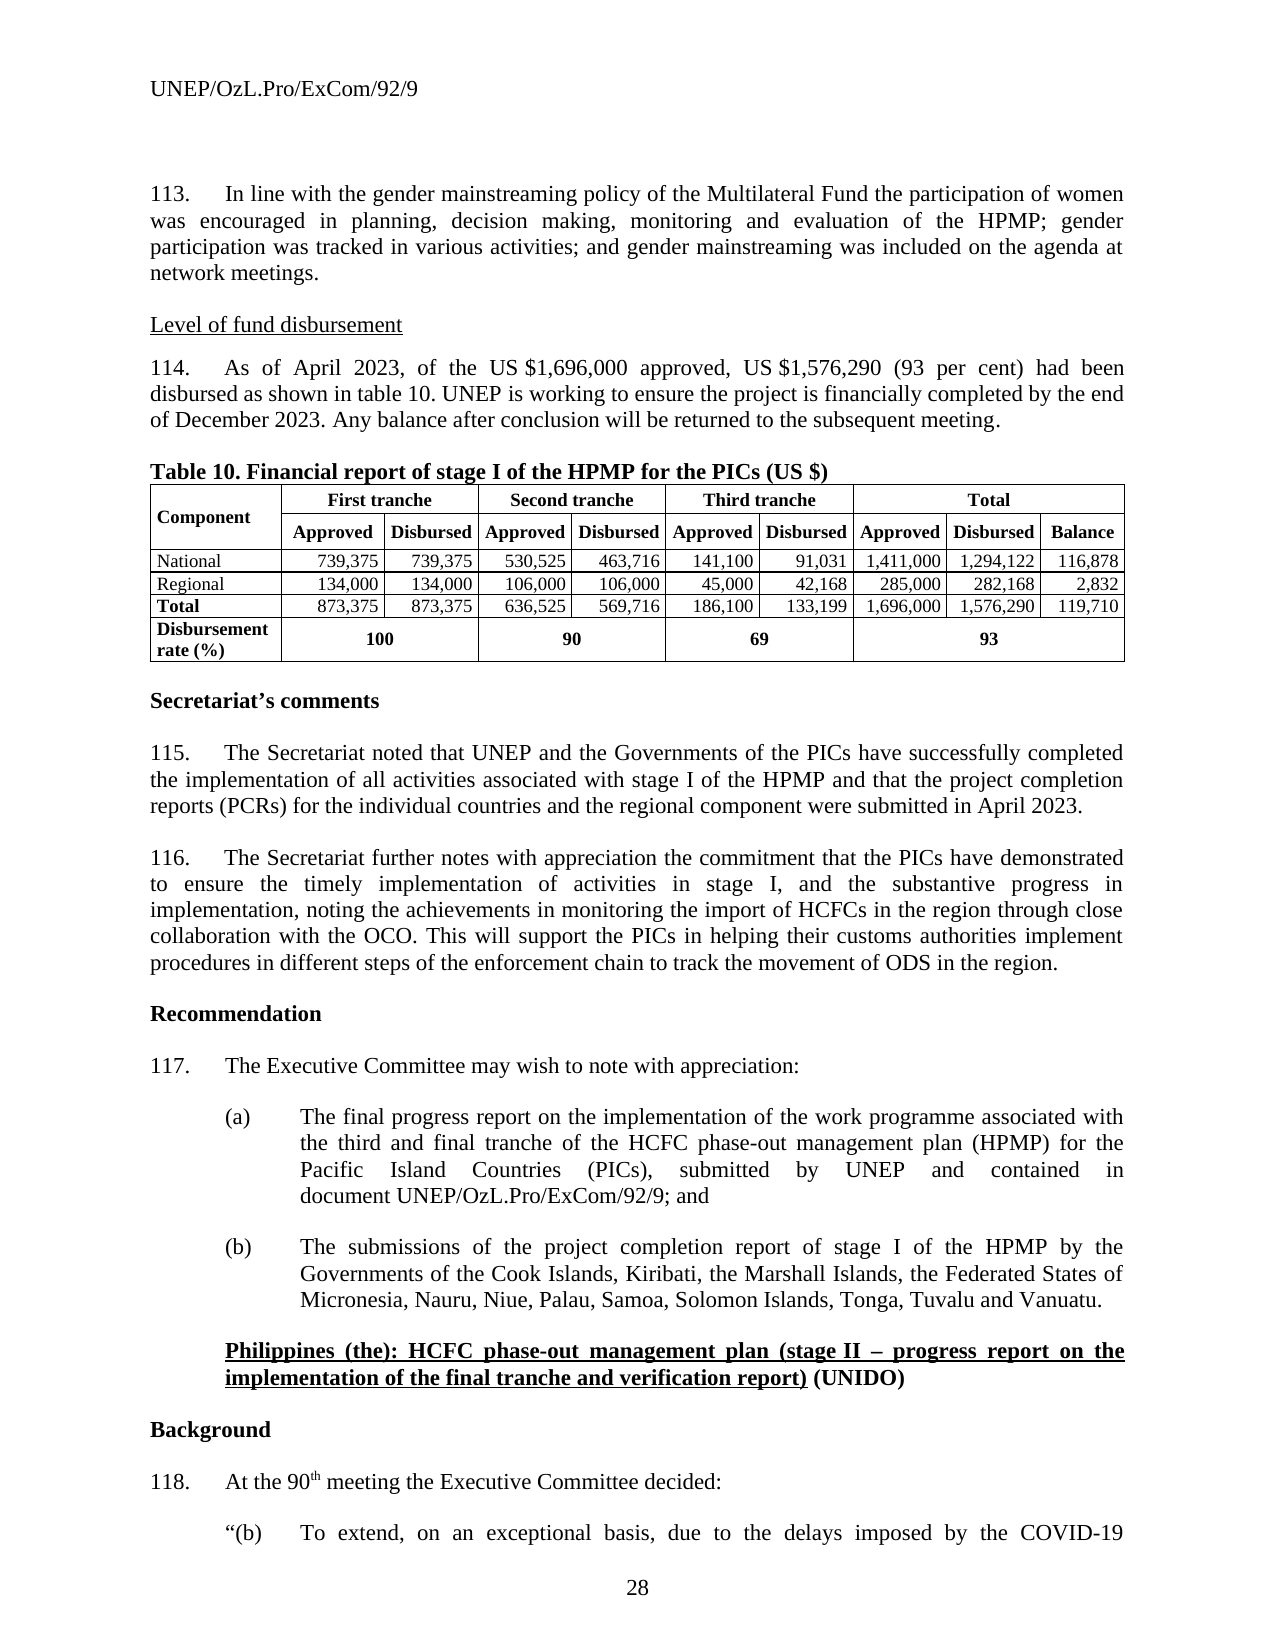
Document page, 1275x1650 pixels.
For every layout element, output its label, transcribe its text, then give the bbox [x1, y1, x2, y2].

table_cell 1,576,290 [947, 595, 1040, 617]
subtitle Recommendation [150, 1000, 1125, 1027]
table_cell 119,710 [1041, 595, 1124, 617]
table_cell 100 [282, 618, 478, 661]
table_cell 45,000 [666, 573, 759, 594]
table_cell Disbursed [760, 514, 853, 549]
list Table 10. Financial report of stage I of the HPMP for the PICs (US $) [150, 458, 1125, 484]
table_cell 873,375 [385, 595, 478, 617]
table_cell 186,100 [666, 595, 759, 617]
table_cell 69 [666, 618, 853, 661]
subtitle The Executive Committee may wish to note with appreciation: [150, 1052, 1125, 1078]
table_cell 739,375 [385, 550, 478, 571]
list As of April 2023, of the US $1,696,000 approved, US $1,576,290 (93 per cent) had been disbursed as shown in table 10. UNEP is working to ensure the project is financially completed by the end of December 2023. Any balance after conclusion will be returned to the subsequent meeting. [150, 354, 1125, 433]
table_cell 134,000 [282, 573, 384, 594]
table_cell 141,100 [666, 550, 759, 571]
table_cell 2,832 [1041, 573, 1124, 594]
table_cell Approved [854, 514, 946, 549]
table_cell 1,411,000 [854, 550, 946, 571]
table_cell 739,375 [282, 550, 384, 571]
text Secretariat’s comments [150, 687, 1125, 713]
table_cell Regional [151, 573, 281, 594]
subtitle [225, 1519, 1125, 1546]
table_cell Balance [1041, 514, 1124, 549]
table_cell Approved [666, 514, 759, 549]
table_header Third tranche [666, 485, 853, 513]
table_cell Approved [282, 514, 384, 549]
table_cell Disbursed [947, 514, 1040, 549]
list The Secretariat further notes with appreciation the commitment that the PICs have demonstrated to ensure the timely implementation of activities in stage I, and the substantive progress in implementation, noting the achievements in monitoring the import of HCFCs in the region through close collaboration with the OCO. This will support the PICs in helping their customs authorities implement procedures in different steps of the enforcement chain to track the movement of ODS in the region. [150, 843, 1125, 975]
table_cell Disbursement rate (%) [151, 618, 281, 661]
table_cell 90 [479, 618, 665, 661]
table_cell Approved [479, 514, 571, 549]
table_cell 134,000 [385, 573, 478, 594]
text Philippines (the): HCFC phase-out management plan (stage II – progress report on the implementation of the final tranche and verification report) (UNIDO) [225, 1362, 1125, 1390]
list The Secretariat noted that UNEP and the Governments of the PICs have successfully completed the implementation of all activities associated with stage I of the HPMP and that the project completion reports (PCRs) for the individual countries and the regional component were submitted in April 2023. [150, 739, 1125, 818]
table_cell 91,031 [760, 550, 853, 571]
table_cell 569,716 [572, 595, 665, 617]
table_cell 42,168 [760, 573, 853, 594]
table_cell National [151, 550, 281, 571]
subtitle The final progress report on the implementation of the work programme associated with the third and final tranche of the HCFC phase-out management plan (HPMP) for the Pacific Island Countries (PICs), submitted by UNEP and contained in document UNEP/OzL.Pro/ExCom/92/9; and [225, 1103, 1125, 1208]
table_header Total [854, 485, 1124, 513]
table_cell Disbursed [572, 514, 665, 549]
table_cell 116,878 [1041, 550, 1124, 571]
table_cell 93 [854, 618, 1124, 661]
subtitle At the 90th meeting the Executive Committee decided: [150, 1468, 1125, 1494]
subtitle The submissions of the project completion report of stage I of the HPMP by the Governments of the Cook Islands, Kiribati, the Marshall Islands, the Federated States of Micronesia, Nauru, Niue, Palau, Samoa, Solomon Islands, Tonga, Tuvalu and Vanuatu. [225, 1233, 1125, 1312]
table_cell 133,199 [760, 595, 853, 617]
subtitle In line with the gender mainstreaming policy of the Multilateral Fund the participation of women was encouraged in planning, decision making, monitoring and evaluation of the HPMP; gender participation was tracked in various activities; and gender mainstreaming was included on the agenda at network meetings. [150, 180, 1125, 286]
table_header Component [151, 485, 281, 549]
table_cell 285,000 [854, 573, 946, 594]
table_cell 1,294,122 [947, 550, 1040, 571]
table_cell 106,000 [572, 573, 665, 594]
text Philippines (the): HCFC phase-out management plan (stage II – progress report on the implementation of the final tranche and verification report) (UNIDO) [225, 1337, 1125, 1360]
table_cell 106,000 [479, 573, 571, 594]
table_header Second tranche [479, 485, 665, 513]
table_cell Disbursed [385, 514, 478, 549]
text Level of fund disbursement [150, 311, 1125, 337]
table_cell Total [151, 595, 281, 617]
text Background [150, 1417, 1125, 1443]
table_cell 1,696,000 [854, 595, 946, 617]
table_cell 530,525 [479, 550, 571, 571]
table_cell 636,525 [479, 595, 571, 617]
table_cell 463,716 [572, 550, 665, 571]
table_header First tranche [282, 485, 478, 513]
table_cell 873,375 [282, 595, 384, 617]
table_cell 282,168 [947, 573, 1040, 594]
